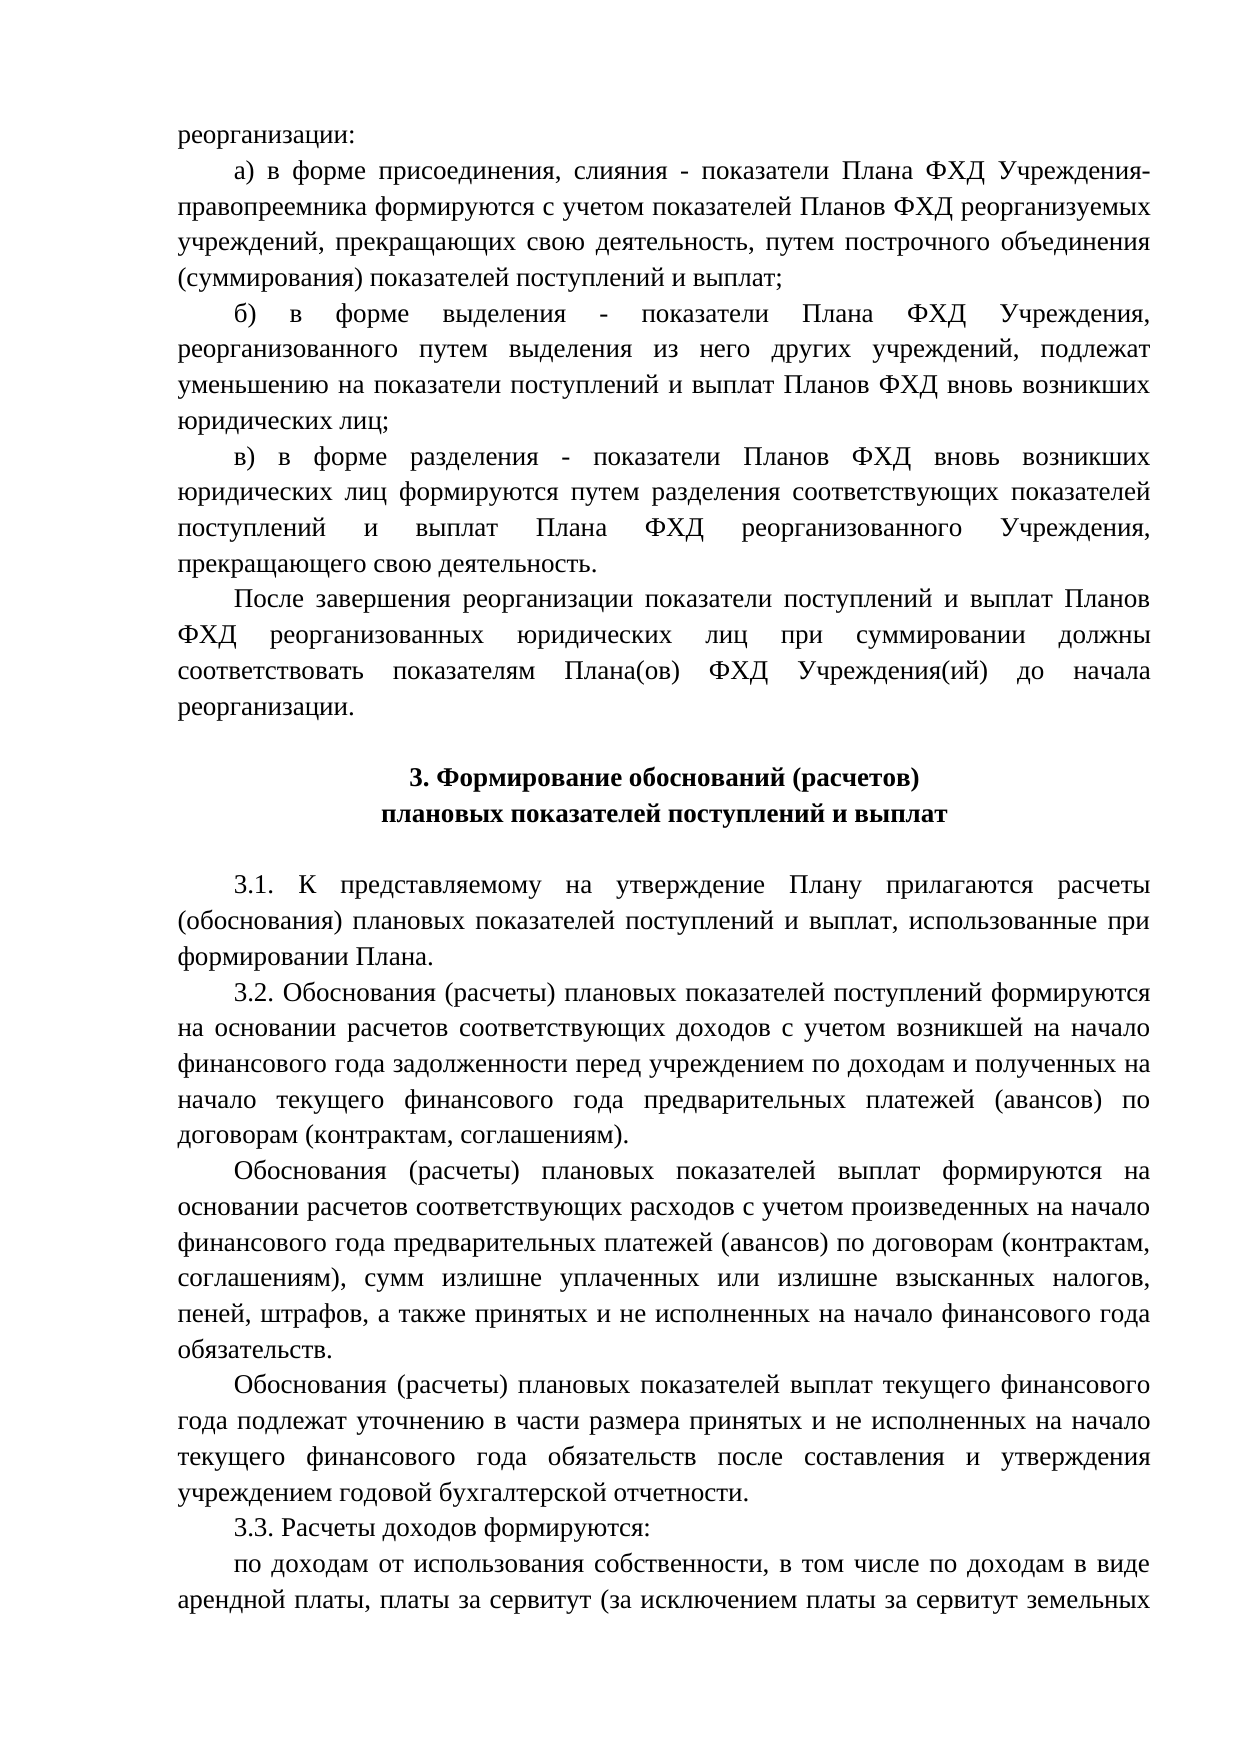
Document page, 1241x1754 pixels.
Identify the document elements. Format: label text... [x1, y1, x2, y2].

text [177, 118, 1152, 149]
title 3. Формирование обоснований (расчетов) [177, 761, 1152, 792]
text Обоснования (расчеты) плановых показателей выплат формируются на основании расчетов соответствующих расходов с учетом произведенных на начало финансового года предварительных платежей (авансов) по договорам (контрактам, соглашениям), сумм излишне уплаченных или излишне взысканных налогов, пеней, штрафов, а также принятых и не исполненных на начало финансового года обязательств. [177, 1154, 1152, 1364]
text б) в форме выделения - показатели Плана ФХД Учреждения, реорганизованного путем выделения из него других учреждений, подлежат уменьшению на показатели поступлений и выплат Планов ФХД вновь возникших юридических лиц; [177, 297, 1152, 435]
title плановых показателей поступлений и выплат [177, 797, 1152, 828]
text 3.3. Расчеты доходов формируются: [177, 1512, 1152, 1543]
text 3.2. Обоснования (расчеты) плановых показателей поступлений формируются на основании расчетов соответствующих доходов с учетом возникшей на начало финансового года задолженности перед учреждением по доходам и полученных на начало текущего финансового года предварительных платежей (авансов) по договорам (контрактам, соглашениям). [177, 976, 1152, 1150]
text 3.1. К представляемому на утверждение Плану прилагаются расчеты (обоснования) плановых показателей поступлений и выплат, использованные при формировании Плана. [177, 868, 1152, 971]
text в) в форме разделения - показатели Планов ФХД вновь возникших юридических лиц формируются путем разделения соответствующих показателей поступлений и выплат Плана ФХД реорганизованного Учреждения, прекращающего свою деятельность. [177, 440, 1152, 578]
text Обоснования (расчеты) плановых показателей выплат текущего финансового года подлежат уточнению в части размера принятых и не исполненных на начало текущего финансового года обязательств после составления и утверждения учреждением годовой бухгалтерской отчетности. [177, 1369, 1152, 1507]
text После завершения реорганизации показатели поступлений и выплат Планов ФХД реорганизованных юридических лиц при суммировании должны соответствовать показателям Плана(ов) ФХД Учреждения(ий) до начала реорганизации. [177, 583, 1152, 721]
text а) в форме присоединения, слияния - показатели Плана ФХД Учреждения-правопреемника формируются с учетом показателей Планов ФХД реорганизуемых учреждений, прекращающих свою деятельность, путем построчного объединения (суммирования) показателей поступлений и выплат; [177, 154, 1152, 292]
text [177, 1547, 1152, 1614]
